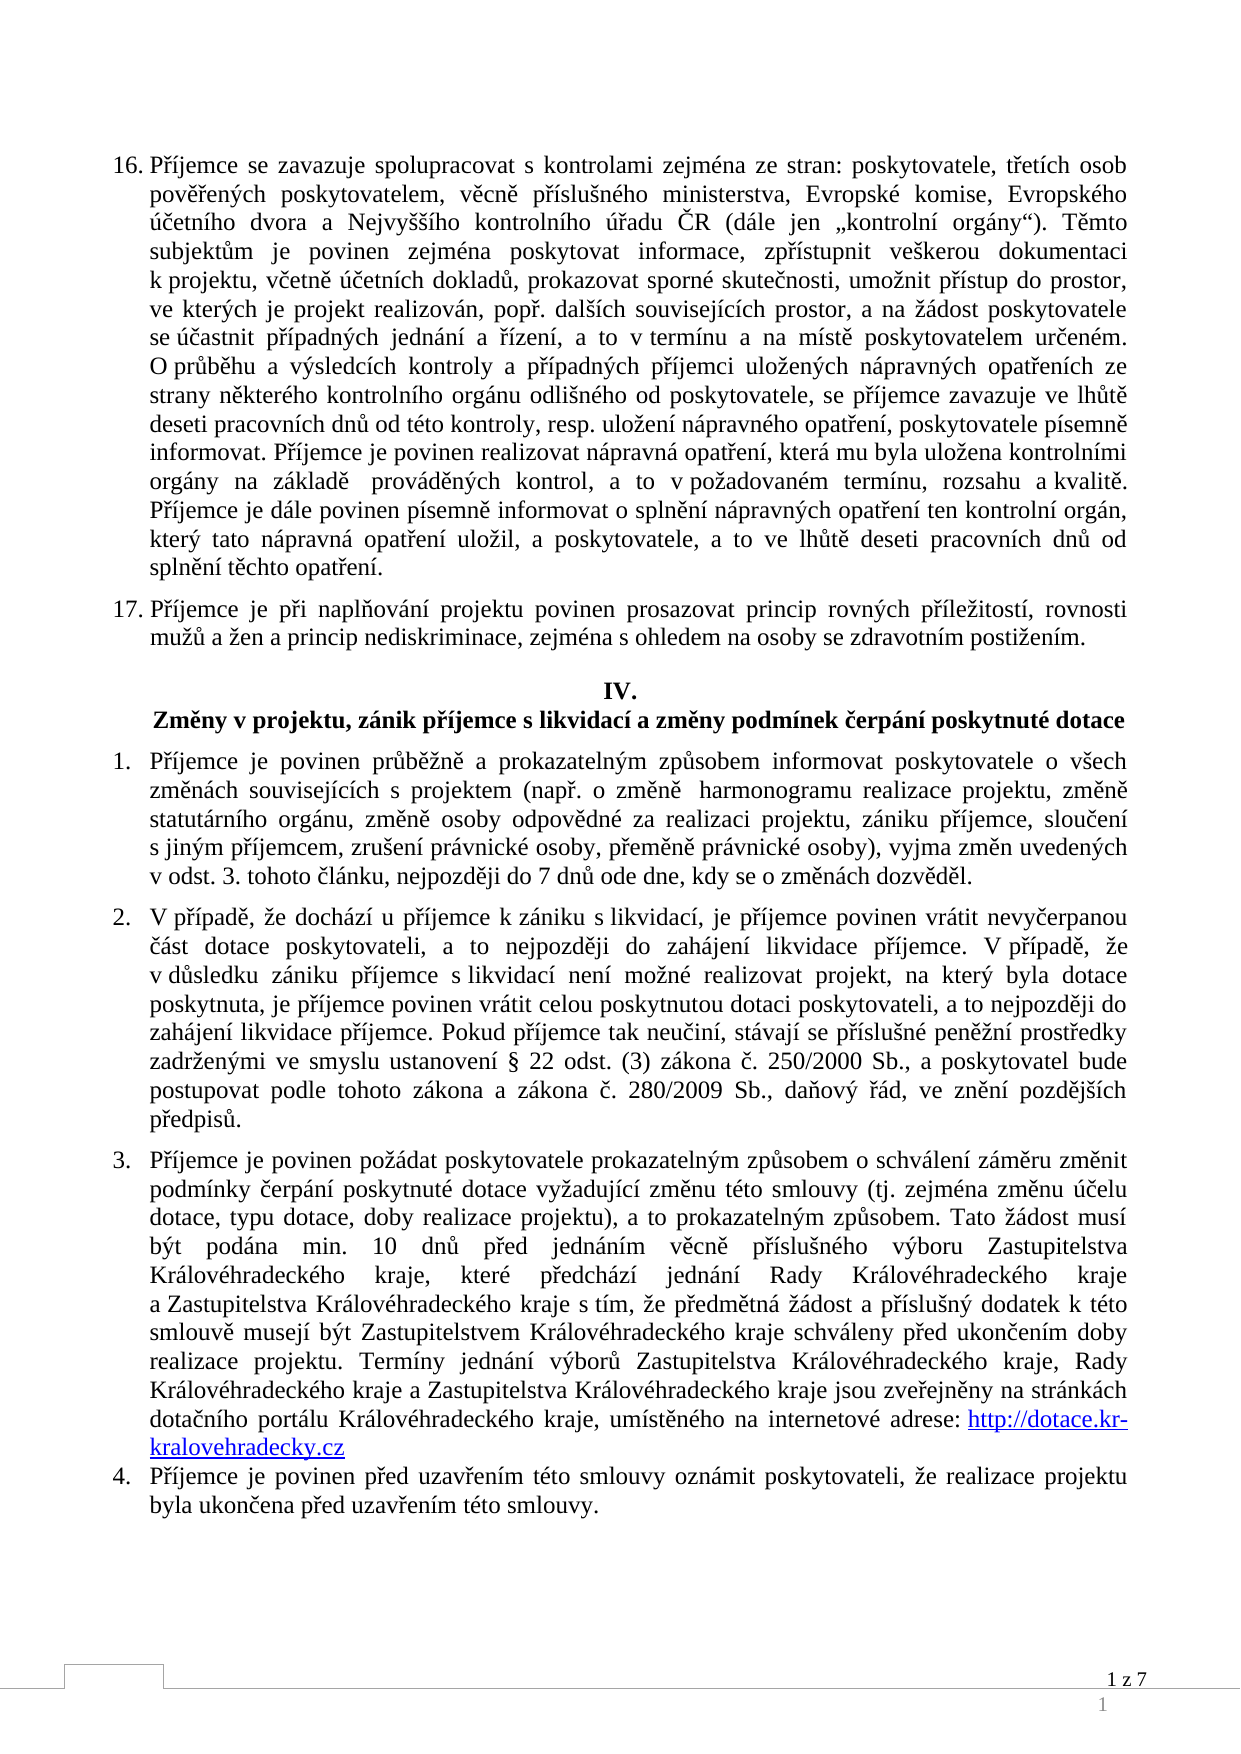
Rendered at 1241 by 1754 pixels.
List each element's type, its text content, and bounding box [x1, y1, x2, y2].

list Příjemce je povinen před uzavřením této smlouvy oznámit poskytovateli, že realizace projektu byla ukončena před uzavřením této smlouvy. [112, 1461, 1128, 1519]
list Příjemce je při naplňování projektu povinen prosazovat princip rovných příležitostí, rovnosti mužů a žen a princip nediskriminace, zejména s ohledem na osoby se zdravotním postižením. [112, 594, 1128, 651]
text IV. [112, 676, 1128, 705]
list Příjemce je povinen průběžně a prokazatelným způsobem informovat poskytovatele o všech změnách souvisejících s projektem (např. o změně harmonogramu realizace projektu, změně statutárního orgánu, změně osoby odpovědné za realizaci projektu, zániku příjemce, sloučení s jiným příjemcem, zrušení právnické osoby, přeměně právnické osoby), vyjma změn uvedených v odst. 3. tohoto článku, nejpozději do 7 dnů ode dne, kdy se o změnách dozvěděl. [112, 746, 1128, 890]
list V případě, že dochází u příjemce k zániku s likvidací, je příjemce povinen vrátit nevyčerpanou část dotace poskytovateli, a to nejpozději do zahájení likvidace příjemce. V případě, že v důsledku zániku příjemce s likvidací není možné realizovat projekt, na který byla dotace poskytnuta, je příjemce povinen vrátit celou poskytnutou dotaci poskytovateli, a to nejpozději do zahájení likvidace příjemce. Pokud příjemce tak neučiní, stávají se příslušné peněžní prostředky zadrženými ve smyslu ustanovení § 22 odst. (3) zákona č. 250/2000 Sb., a poskytovatel bude postupovat podle tohoto zákona a zákona č. 280/2009 Sb., daňový řád, ve znění pozdějších předpisů. [112, 902, 1128, 1132]
list Příjemce je povinen požádat poskytovatele prokazatelným způsobem o schválení záměru změnit podmínky čerpání poskytnuté dotace vyžadující změnu této smlouvy (tj. zejména změnu účelu dotace, typu dotace, doby realizace projektu), a to prokazatelným způsobem. Tato žádost musí být podána min. 10 dnů před jednáním věcně příslušného výboru Zastupitelstva Královéhradeckého kraje, které předchází jednání Rady Královéhradeckého kraje a Zastupitelstva Královéhradeckého kraje s tím, že předmětná žádost a příslušný dodatek k této smlouvě musejí být Zastupitelstvem Královéhradeckého kraje schváleny před ukončením doby realizace projektu. Termíny jednání výborů Zastupitelstva Královéhradeckého kraje, Rady Královéhradeckého kraje a Zastupitelstva Královéhradeckého kraje jsou zveřejněny na stránkách dotačního portálu Královéhradeckého kraje, umístěného na internetové adrese: http://dotace.kr-kralovehradecky.cz [112, 1145, 1128, 1461]
text Změny v projektu, zánik příjemce s likvidací a změny podmínek čerpání poskytnuté dotace [149, 705, 1128, 734]
list Příjemce se zavazuje spolupracovat s kontrolami zejména ze stran: poskytovatele, třetích osob pověřených poskytovatelem, věcně příslušného ministerstva, Evropské komise, Evropského účetního dvora a Nejvyššího kontrolního úřadu ČR (dále jen „kontrolní orgány“). Těmto subjektům je povinen zejména poskytovat informace, zpřístupnit veškerou dokumentaci k projektu, včetně účetních dokladů, prokazovat sporné skutečnosti, umožnit přístup do prostor, ve kterých je projekt realizován, popř. dalších souvisejících prostor, a na žádost poskytovatele se účastnit případných jednání a řízení, a to v termínu a na místě poskytovatelem určeném. O průběhu a výsledcích kontroly a případných příjemci uložených nápravných opatřeních ze strany některého kontrolního orgánu odlišného od poskytovatele, se příjemce zavazuje ve lhůtě deseti pracovních dnů od této kontroly, resp. uložení nápravného opatření, poskytovatele písemně informovat. Příjemce je povinen realizovat nápravná opatření, která mu byla uložena kontrolními orgány na základě prováděných kontrol, a to v požadovaném termínu, rozsahu a kvalitě. Příjemce je dále povinen písemně informovat o splnění nápravných opatření ten kontrolní orgán, který tato nápravná opatření uložil, a poskytovatele, a to ve lhůtě deseti pracovních dnů od splnění těchto opatření. [112, 150, 1128, 581]
